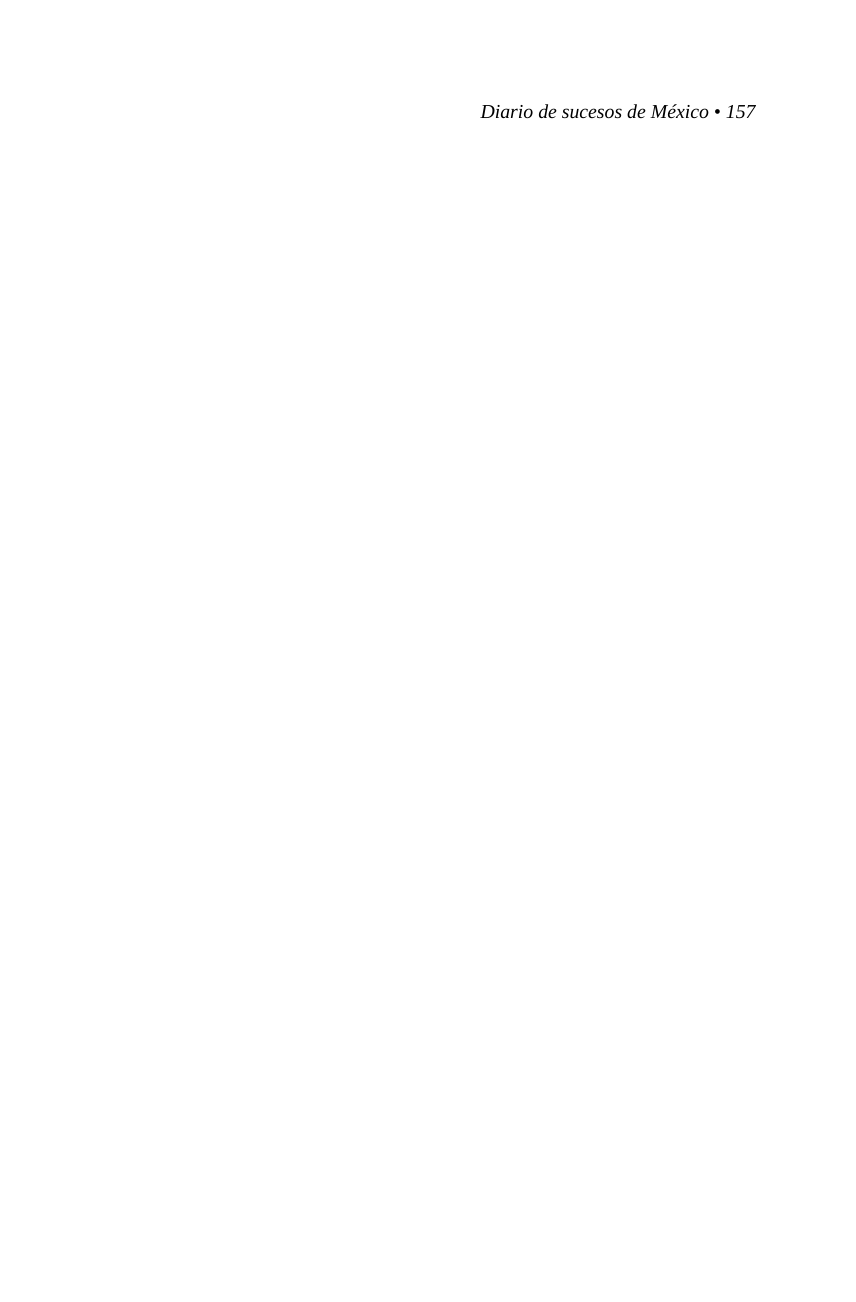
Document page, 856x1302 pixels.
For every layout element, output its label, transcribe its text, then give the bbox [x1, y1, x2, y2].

text Diario de sucesos de México • 157 [107, 103, 756, 122]
